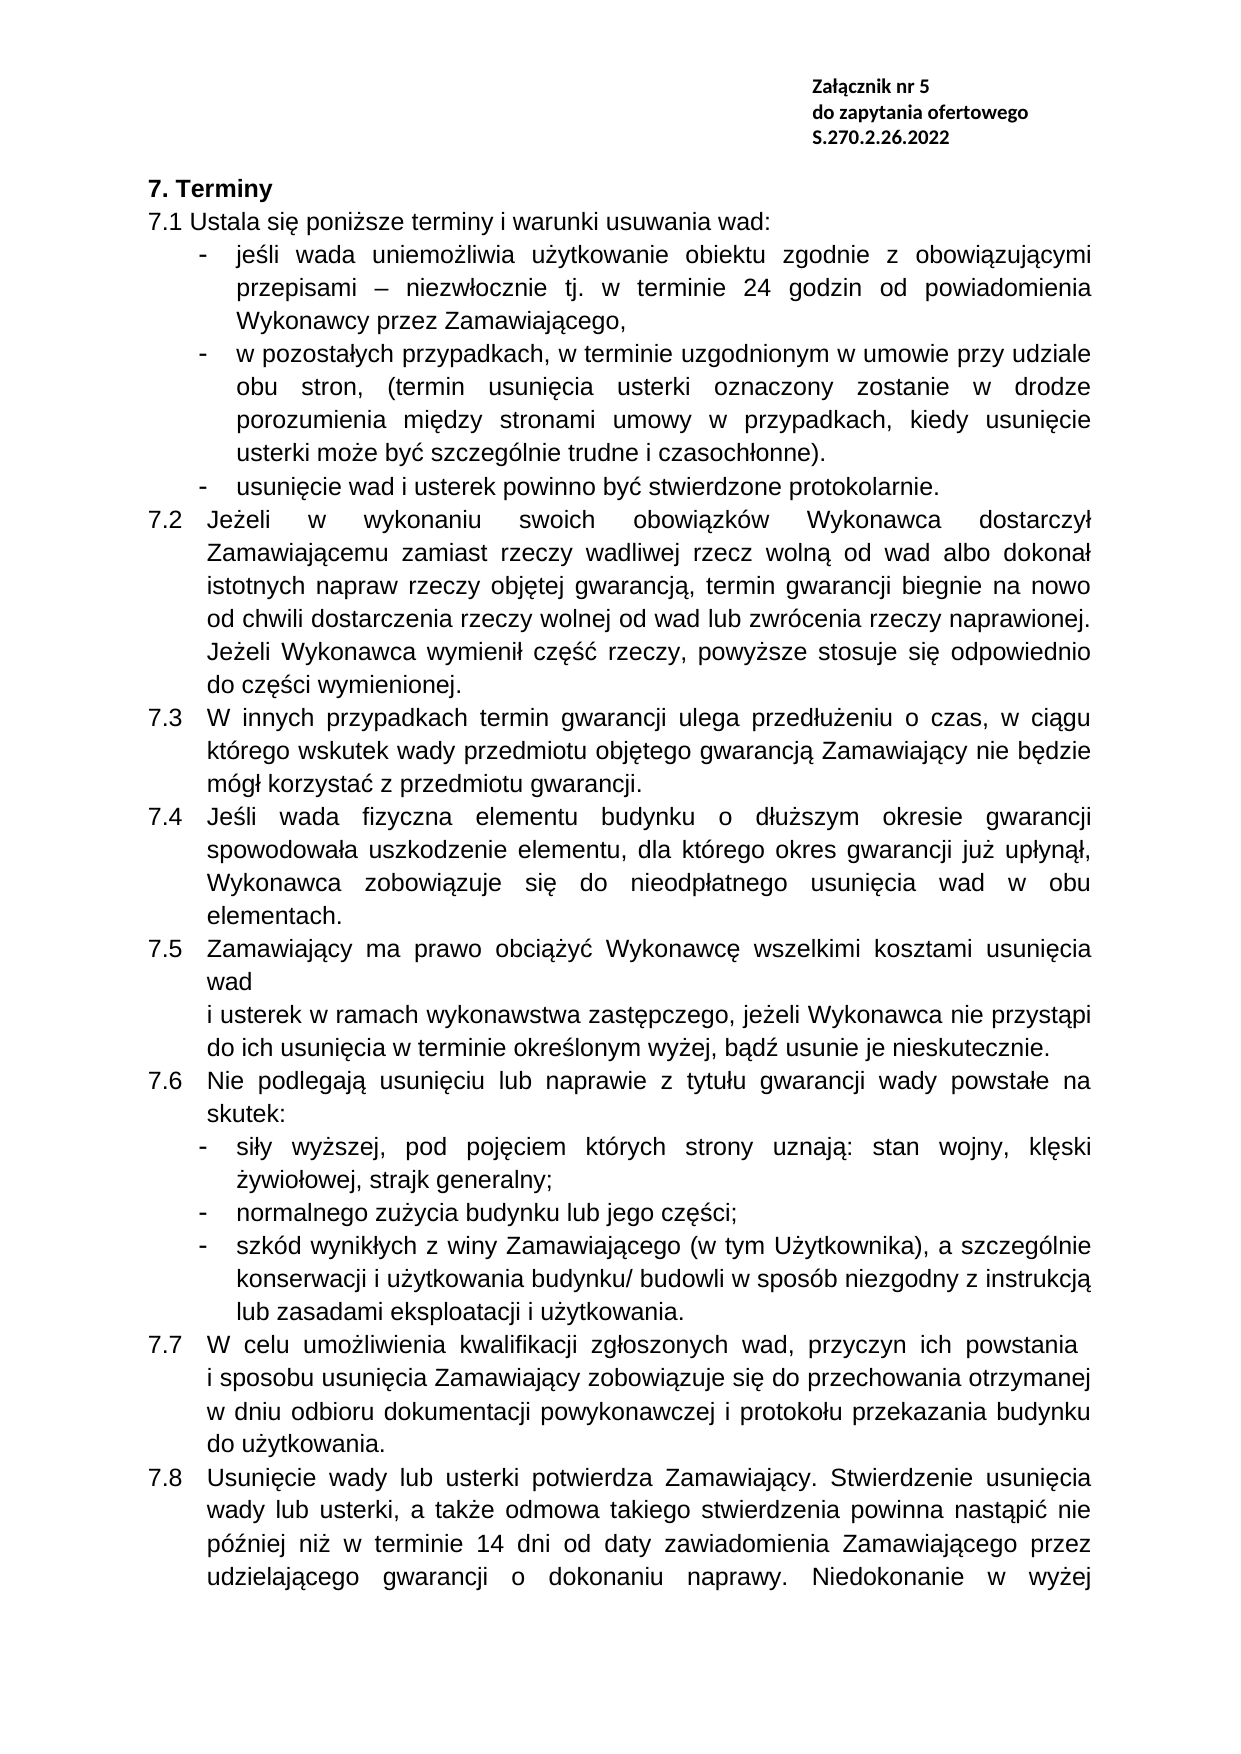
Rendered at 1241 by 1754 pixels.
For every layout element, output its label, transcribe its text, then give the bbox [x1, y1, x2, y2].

list usunięcie wad i usterek powinno być stwierdzone protokolarnie. [199, 471, 1093, 500]
list siły wyższej, pod pojęciem których strony uznają: stan wojny, klęski żywiołowej, strajk generalny; [199, 1132, 1093, 1194]
text 7. Terminy [148, 174, 1093, 203]
text 7.5 Zamawiający ma prawo obciążyć Wykonawcę wszelkimi kosztami usunięcia wad i usterek w ramach wykonawstwa zastępczego, jeżeli Wykonawca nie przystąpi do ich usunięcia w terminie określonym wyżej, bądź usunie je nieskutecznie. [148, 934, 1093, 1062]
text 7.1 Ustala się poniższe terminy i warunki usuwania wad: [148, 207, 1093, 236]
text 7.3 W innych przypadkach termin gwarancji ulega przedłużeniu o czas, w ciągu którego wskutek wady przedmiotu objętego gwarancją Zamawiający nie będzie mógł korzystać z przedmiotu gwarancji. [148, 703, 1093, 797]
text 7.4 Jeśli wada fizyczna elementu budynku o dłuższym okresie gwarancji spowodowała uszkodzenie elementu, dla którego okres gwarancji już upłynął, Wykonawca zobowiązuje się do nieodpłatnego usunięcia wad w obu elementach. [148, 802, 1093, 929]
list szkód wynikłych z winy Zamawiającego (w tym Użytkownika), a szczególnie konserwacji i użytkowania budynku/ budowli w sposób niezgodny z instrukcją lub zasadami eksploatacji i użytkowania. [199, 1231, 1093, 1326]
text 7.7 W celu umożliwienia kwalifikacji zgłoszonych wad, przyczyn ich powstania i sposobu usunięcia Zamawiający zobowiązuje się do przechowania otrzymanej w dniu odbioru dokumentacji powykonawczej i protokołu przekazania budynku do użytkowania. [148, 1330, 1093, 1458]
list jeśli wada uniemożliwia użytkowanie obiektu zgodnie z obowiązującymi przepisami – niezwłocznie tj. w terminie 24 godzin od powiadomienia Wykonawcy przez Zamawiającego, [199, 240, 1093, 335]
list w pozostałych przypadkach, w terminie uzgodnionym w umowie przy udziale obu stron, (termin usunięcia usterki oznaczony zostanie w drodze porozumienia między stronami umowy w przypadkach, kiedy usunięcie usterki może być szczególnie trudne i czasochłonne). [199, 339, 1093, 467]
text 7.6 Nie podlegają usunięciu lub naprawie z tytułu gwarancji wady powstałe na skutek: [148, 1066, 1093, 1128]
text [148, 1462, 1093, 1590]
list normalnego zużycia budynku lub jego części; [199, 1198, 1093, 1227]
text 7.2 Jeżeli w wykonaniu swoich obowiązków Wykonawca dostarczył Zamawiającemu zamiast rzeczy wadliwej rzecz wolną od wad albo dokonał istotnych napraw rzeczy objętej gwarancją, termin gwarancji biegnie na nowo od chwili dostarczenia rzeczy wolnej od wad lub zwrócenia rzeczy naprawionej. Jeżeli Wykonawca wymienił część rzeczy, powyższe stosuje się odpowiednio do części wymienionej. [148, 504, 1093, 698]
